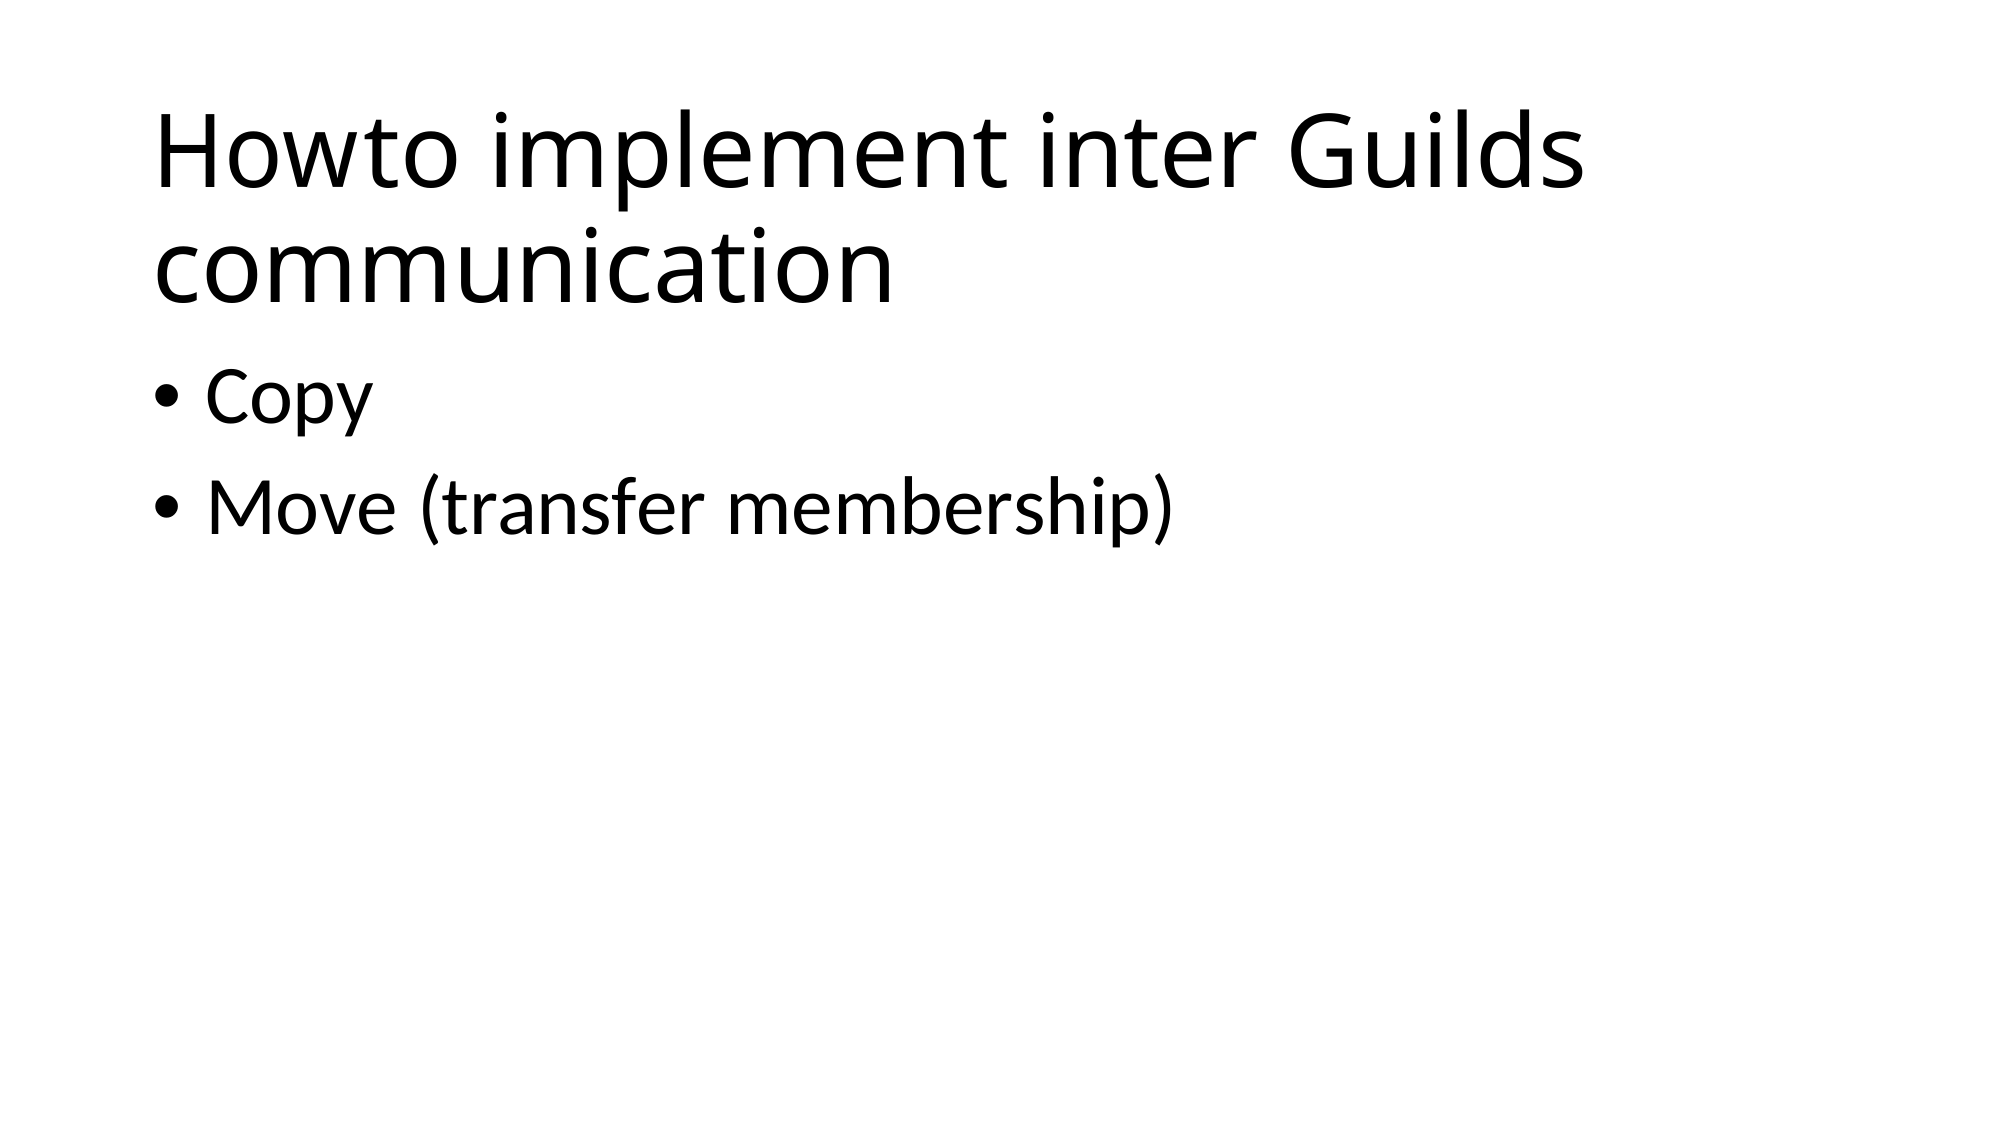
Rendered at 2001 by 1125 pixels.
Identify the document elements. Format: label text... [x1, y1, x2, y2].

text • Copy [152, 342, 1710, 444]
text • Move (transfer membership) [152, 453, 1710, 555]
subtitle How to implement inter Guilds [152, 103, 1710, 209]
text communication [152, 209, 1710, 326]
